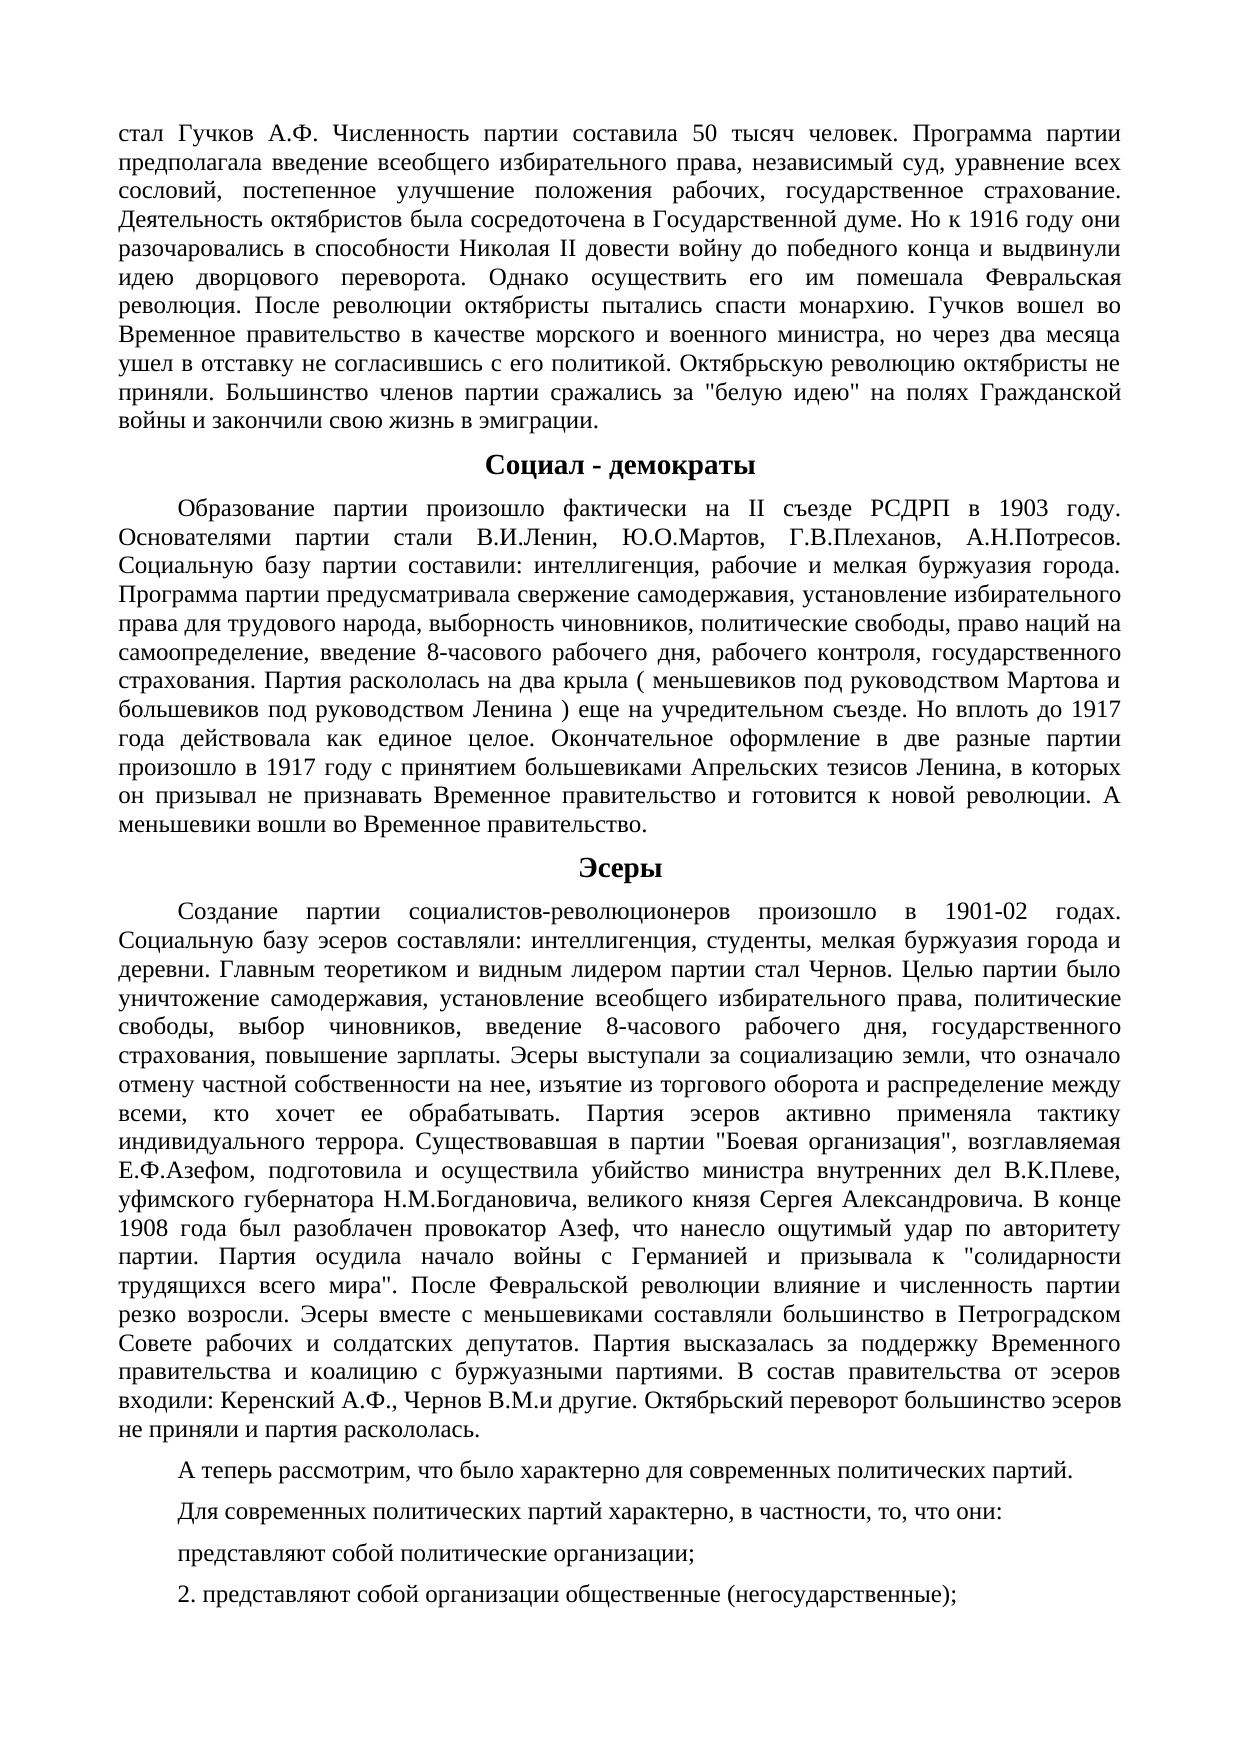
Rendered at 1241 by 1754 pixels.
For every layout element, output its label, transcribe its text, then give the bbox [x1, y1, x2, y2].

text Для современных политических партий характерно, в частности, то, что они: [118, 1496, 1122, 1525]
text Эсеры [118, 850, 1122, 884]
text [118, 118, 1122, 434]
text 2. представляют собой организации общественные (негосударственные); [118, 1579, 1122, 1608]
text Создание партии социалистов-революционеров произошло в 1901-02 годах. Социальную базу эсеров составляли: интеллигенция, студенты, мелкая буржуазия города и деревни. Главным теоретиком и видным лидером партии стал Чернов. Целью партии было уничтожение самодержавия, установление всеобщего избирательного права, политические свободы, выбор чиновников, введение 8-часового рабочего дня, государственного страхования, повышение зарплаты. Эсеры выступали за социализацию земли, что означало отмену частной собственности на нее, изъятие из торгового оборота и распределение между всеми, кто хочет ее обрабатывать. Партия эсеров активно применяла тактику индивидуального террора. Существовавшая в партии "Боевая организация", возглавляемая Е.Ф.Азефом, подготовила и осуществила убийство министра внутренних дел В.К.Плеве, уфимского губернатора Н.М.Богдановича, великого князя Сергея Александровича. В конце 1908 года был разоблачен провокатор Азеф, что нанесло ощутимый удар по авторитету партии. Партия осудила начало войны с Германией и призывала к "солидарности трудящихся всего мира". После Февральской революции влияние и численность партии резко возросли. Эсеры вместе с меньшевиками составляли большинство в Петроградском Совете рабочих и солдатских депутатов. Партия высказалась за поддержку Временного правительства и коалицию с буржуазными партиями. В состав правительства от эсеров входили: Керенский А.Ф., Чернов В.М.и другие. Октябрьский переворот большинство эсеров не приняли и партия раскололась. [118, 896, 1122, 1443]
text Социал - демократы [118, 447, 1122, 480]
text представляют собой политические организации; [118, 1538, 1122, 1566]
text Образование партии произошло фактически на II съезде РСДРП в 1903 году. Основателями партии стали В.И.Ленин, Ю.О.Мартов, Г.В.Плеханов, А.Н.Потресов. Социальную базу партии составили: интеллигенция, рабочие и мелкая буржуазия города. Программа партии предусматривала свержение самодержавия, установление избирательного права для трудового народа, выборность чиновников, политические свободы, право наций на самоопределение, введение 8-часового рабочего дня, рабочего контроля, государственного страхования. Партия раскололась на два крыла ( меньшевиков под руководством Мартова и большевиков под руководством Ленина ) еще на учредительном съезде. Но вплоть до 1917 года действовала как единое целое. Окончательное оформление в две разные партии произошло в 1917 году с принятием большевиками Апрельских тезисов Ленина, в которых он призывал не признавать Временное правительство и готовится к новой революции. А меньшевики вошли во Временное правительство. [118, 493, 1122, 838]
text А теперь рассмотрим, что было характерно для современных политических партий. [118, 1455, 1122, 1484]
